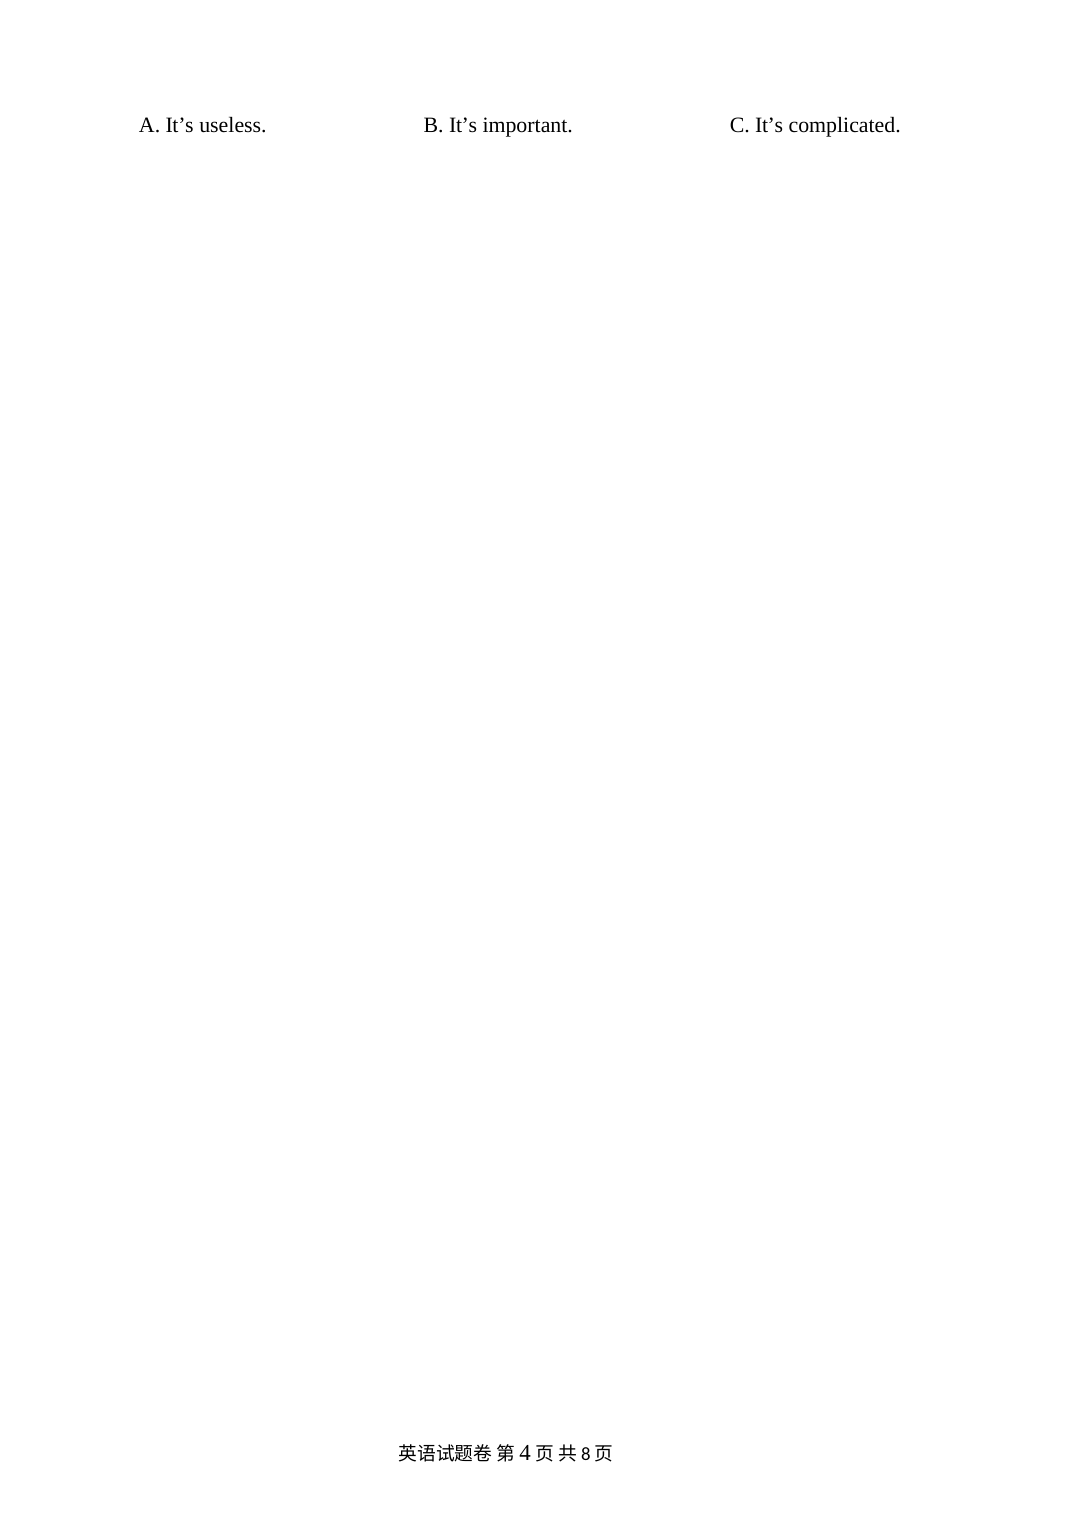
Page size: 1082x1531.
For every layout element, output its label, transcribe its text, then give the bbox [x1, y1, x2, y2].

text A. It’s useless. B. It’s important. C. It’s complicated. [139, 112, 1014, 138]
